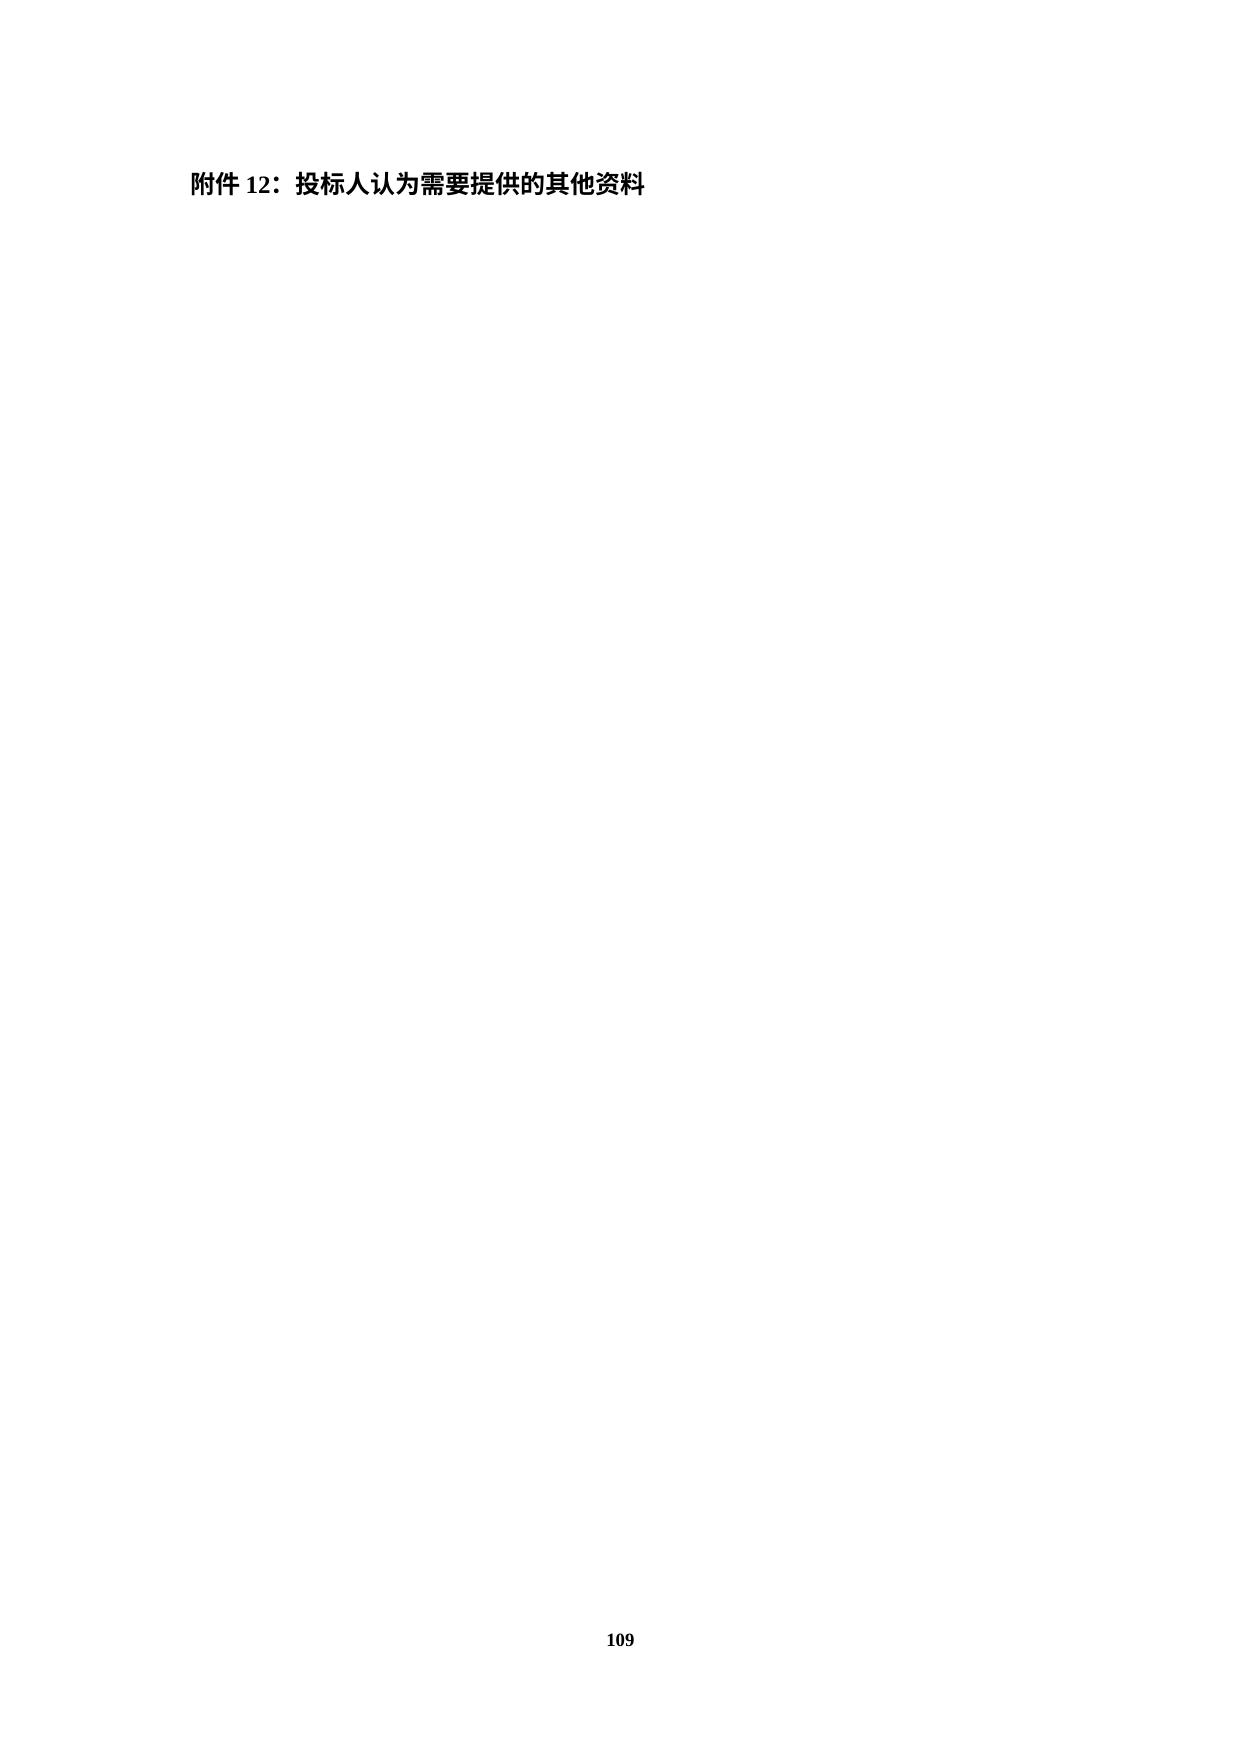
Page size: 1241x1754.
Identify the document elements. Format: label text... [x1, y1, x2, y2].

text 附件12：投标人认为需要提供的其他资料 [190, 164, 1050, 201]
